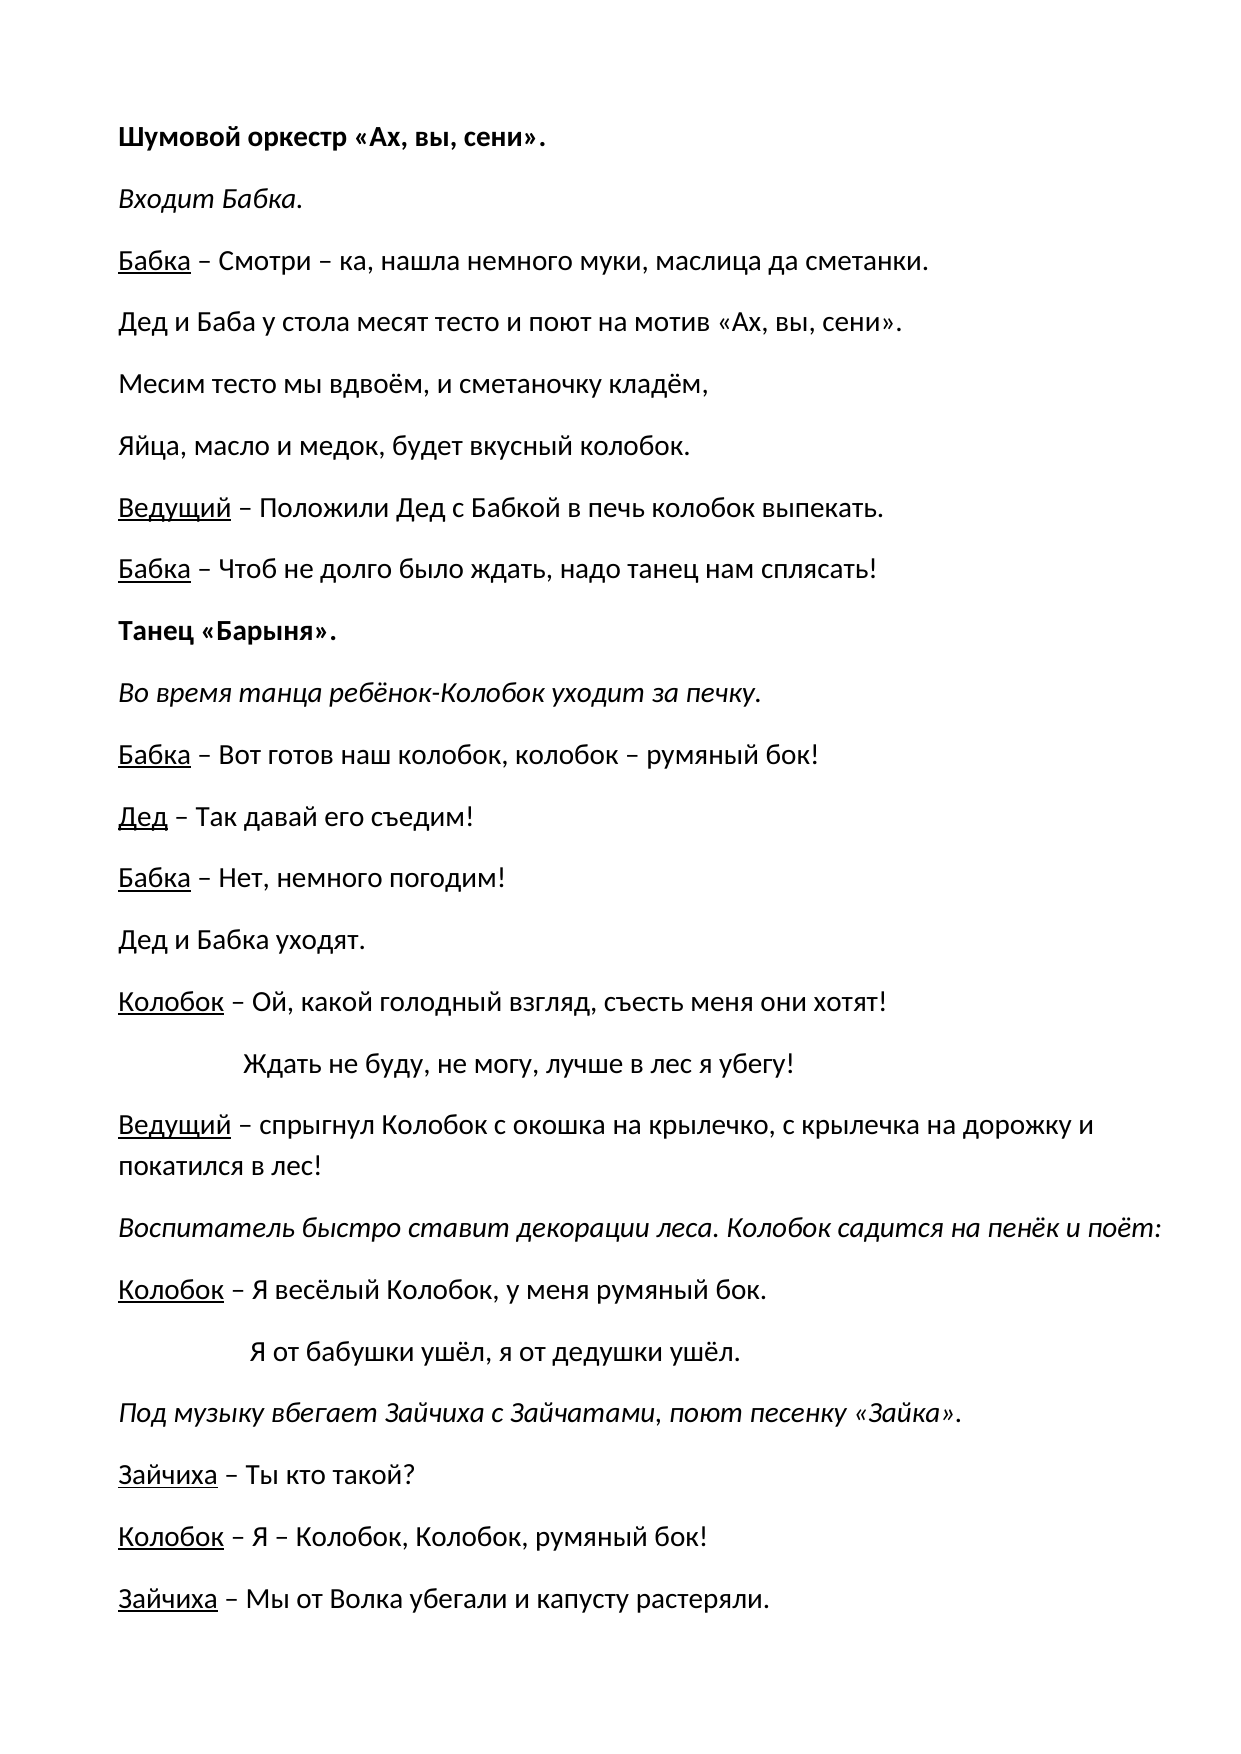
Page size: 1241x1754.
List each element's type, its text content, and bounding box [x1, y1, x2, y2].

text Зайчиха – Ты кто такой? [118, 1456, 1181, 1492]
text Ведущий – спрыгнул Колобок с окошка на крылечко, с крылечка на дорожку и покатился в лес! [118, 1106, 1181, 1183]
text Шумовой оркестр «Ах, вы, сени». [118, 118, 1181, 154]
text Во время танца ребёнок-Колобок уходит за печку. [118, 674, 1181, 710]
text Воспитатель быстро ставит декорации леса. Колобок садится на пенёк и поёт: [118, 1209, 1181, 1245]
text Колобок – Ой, какой голодный взгляд, съесть меня они хотят! [118, 983, 1181, 1018]
text Танец «Барыня». [118, 612, 1181, 648]
text Месим тесто мы вдвоём, и сметаночку кладём, [118, 365, 1181, 401]
text Бабка – Нет, немного погодим! [118, 859, 1181, 895]
text Дед и Бабка уходят. [118, 921, 1181, 957]
text Колобок – Я – Колобок, Колобок, румяный бок! [118, 1518, 1181, 1554]
text Входит Бабка. [118, 180, 1181, 216]
text Бабка – Вот готов наш колобок, колобок – румяный бок! [118, 736, 1181, 771]
text Зайчиха – Мы от Волка убегали и капусту растеряли. [118, 1580, 1181, 1615]
text Яйца, масло и медок, будет вкусный колобок. [118, 427, 1181, 463]
text Ведущий – Положили Дед с Бабкой в печь колобок выпекать. [118, 489, 1181, 524]
text Ждать не буду, не могу, лучше в лес я убегу! [118, 1045, 1181, 1080]
text Бабка – Смотри – ка, нашла немного муки, маслица да сметанки. [118, 242, 1181, 277]
text Под музыку вбегает Зайчиха с Зайчатами, поют песенку «Зайка». [118, 1394, 1181, 1430]
text Дед – Так давай его съедим! [118, 798, 1181, 833]
text Колобок – Я весёлый Колобок, у меня румяный бок. [118, 1271, 1181, 1307]
text Бабка – Чтоб не долго было ждать, надо танец нам сплясать! [118, 551, 1181, 586]
text Дед и Баба у стола месят тесто и поют на мотив «Ах, вы, сени». [118, 303, 1181, 339]
text Я от бабушки ушёл, я от дедушки ушёл. [118, 1333, 1181, 1368]
